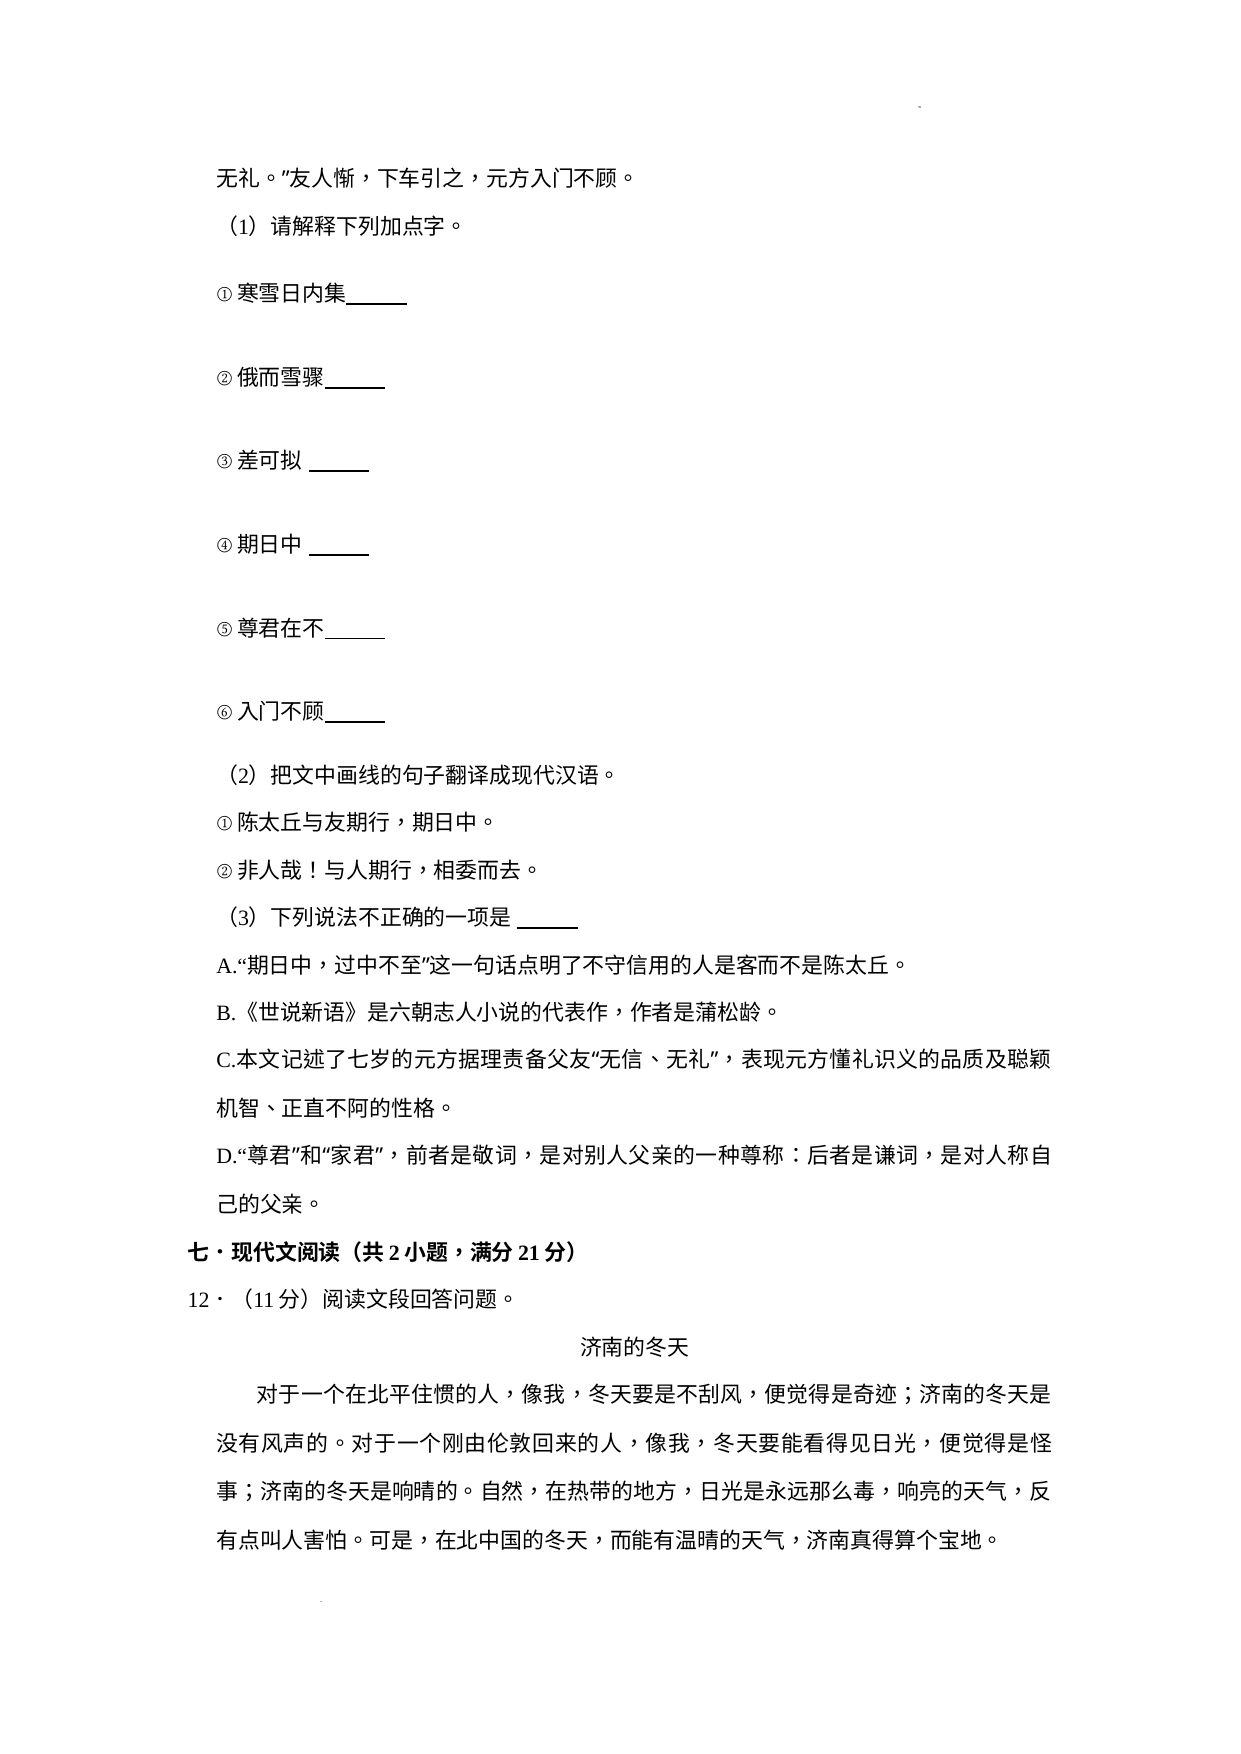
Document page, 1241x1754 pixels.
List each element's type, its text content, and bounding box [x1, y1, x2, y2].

text （2）把文中画线的句子翻译成现代汉语。 [216, 759, 1053, 791]
text ②非人哉！与人期行，相委而去。 [216, 853, 1053, 886]
text 七．现代文阅读（共2小题，满分21分） [187, 1235, 1053, 1268]
text ①寒雪日内集 [216, 257, 1053, 322]
text ③差可拟 [216, 424, 1053, 489]
text 12．（11分）阅读文段回答问题。 [187, 1283, 1053, 1315]
text A.“期日中，过中不至”这一句话点明了不守信用的人是客而不是陈太丘。 [216, 948, 1053, 981]
text ⑥入门不顾 [216, 675, 1053, 740]
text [216, 162, 1053, 194]
text ⑤尊君在不 [216, 591, 1053, 656]
text ②俄而雪骤 [216, 340, 1053, 405]
text B.《世说新语》是六朝志人小说的代表作，作者是蒲松龄。 [216, 996, 1053, 1028]
text ④期日中 [216, 508, 1053, 573]
text 济南的冬天 [216, 1330, 1053, 1363]
text （1）请解释下列加点字。 [216, 209, 1053, 242]
text ①陈太丘与友期行，期日中。 [216, 806, 1053, 838]
text ㅤㅤ对于一个在北平住惯的人，像我，冬天要是不刮风，便觉得是奇迹；济南的冬天是没有风声的。对于一个刚由伦敦回来的人，像我，冬天要能看得见日光，便觉得是怪事；济南的冬天是响晴的。自然，在热带的地方，日光是永远那么毒，响亮的天气，反有点叫人害怕。可是，在北中国的冬天，而能有温晴的天气，济南真得算个宝地。 [216, 1377, 1053, 1556]
text C.本文记述了七岁的元方据理责备父友“无信、无礼”，表现元方懂礼识义的品质及聪颖机智、正直不阿的性格。 [216, 1043, 1053, 1124]
text （3）下列说法不正确的一项是 [216, 901, 1053, 933]
text D.“尊君”和“家君”，前者是敬词，是对别人父亲的一种尊称：后者是谦词，是对人称自己的父亲。 [216, 1139, 1053, 1220]
